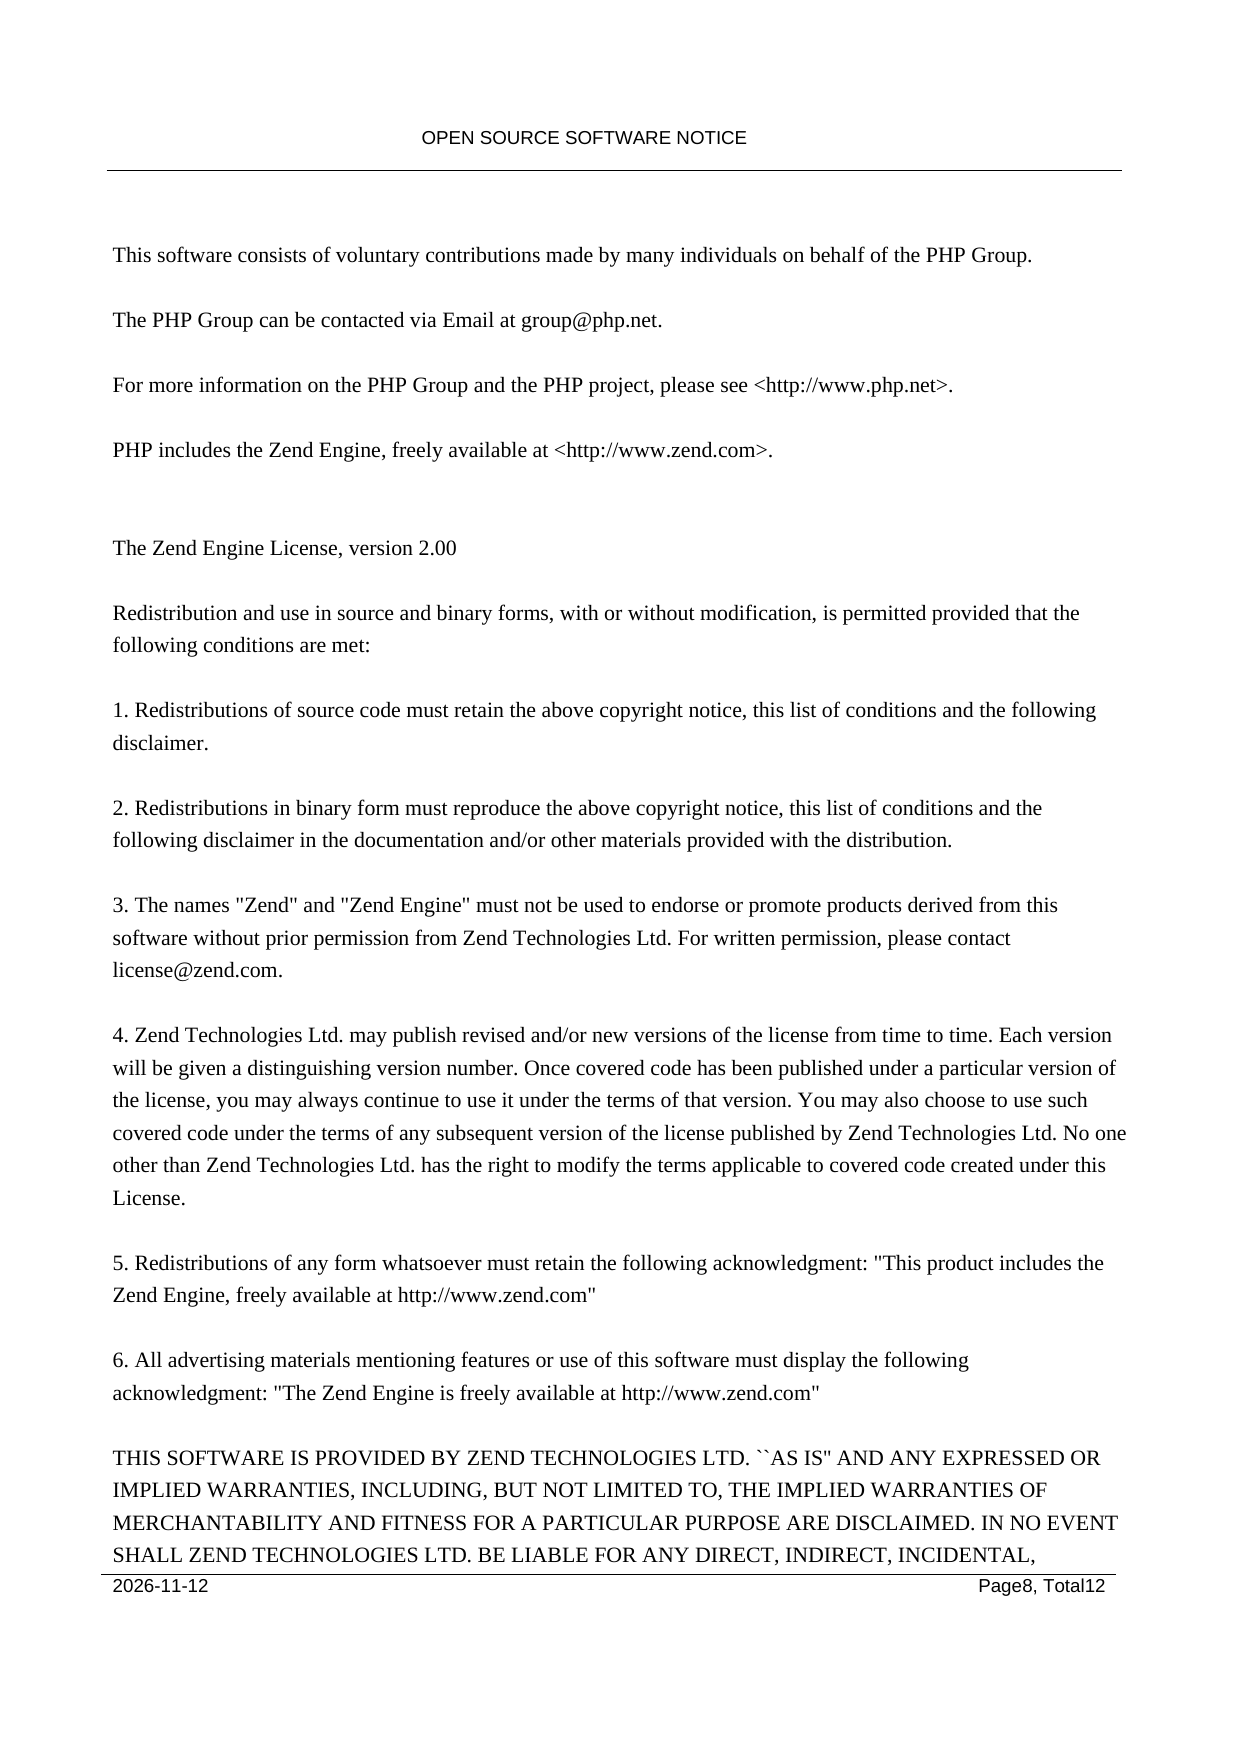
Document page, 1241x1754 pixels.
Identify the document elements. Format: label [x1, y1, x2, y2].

text [112, 206, 1128, 1571]
